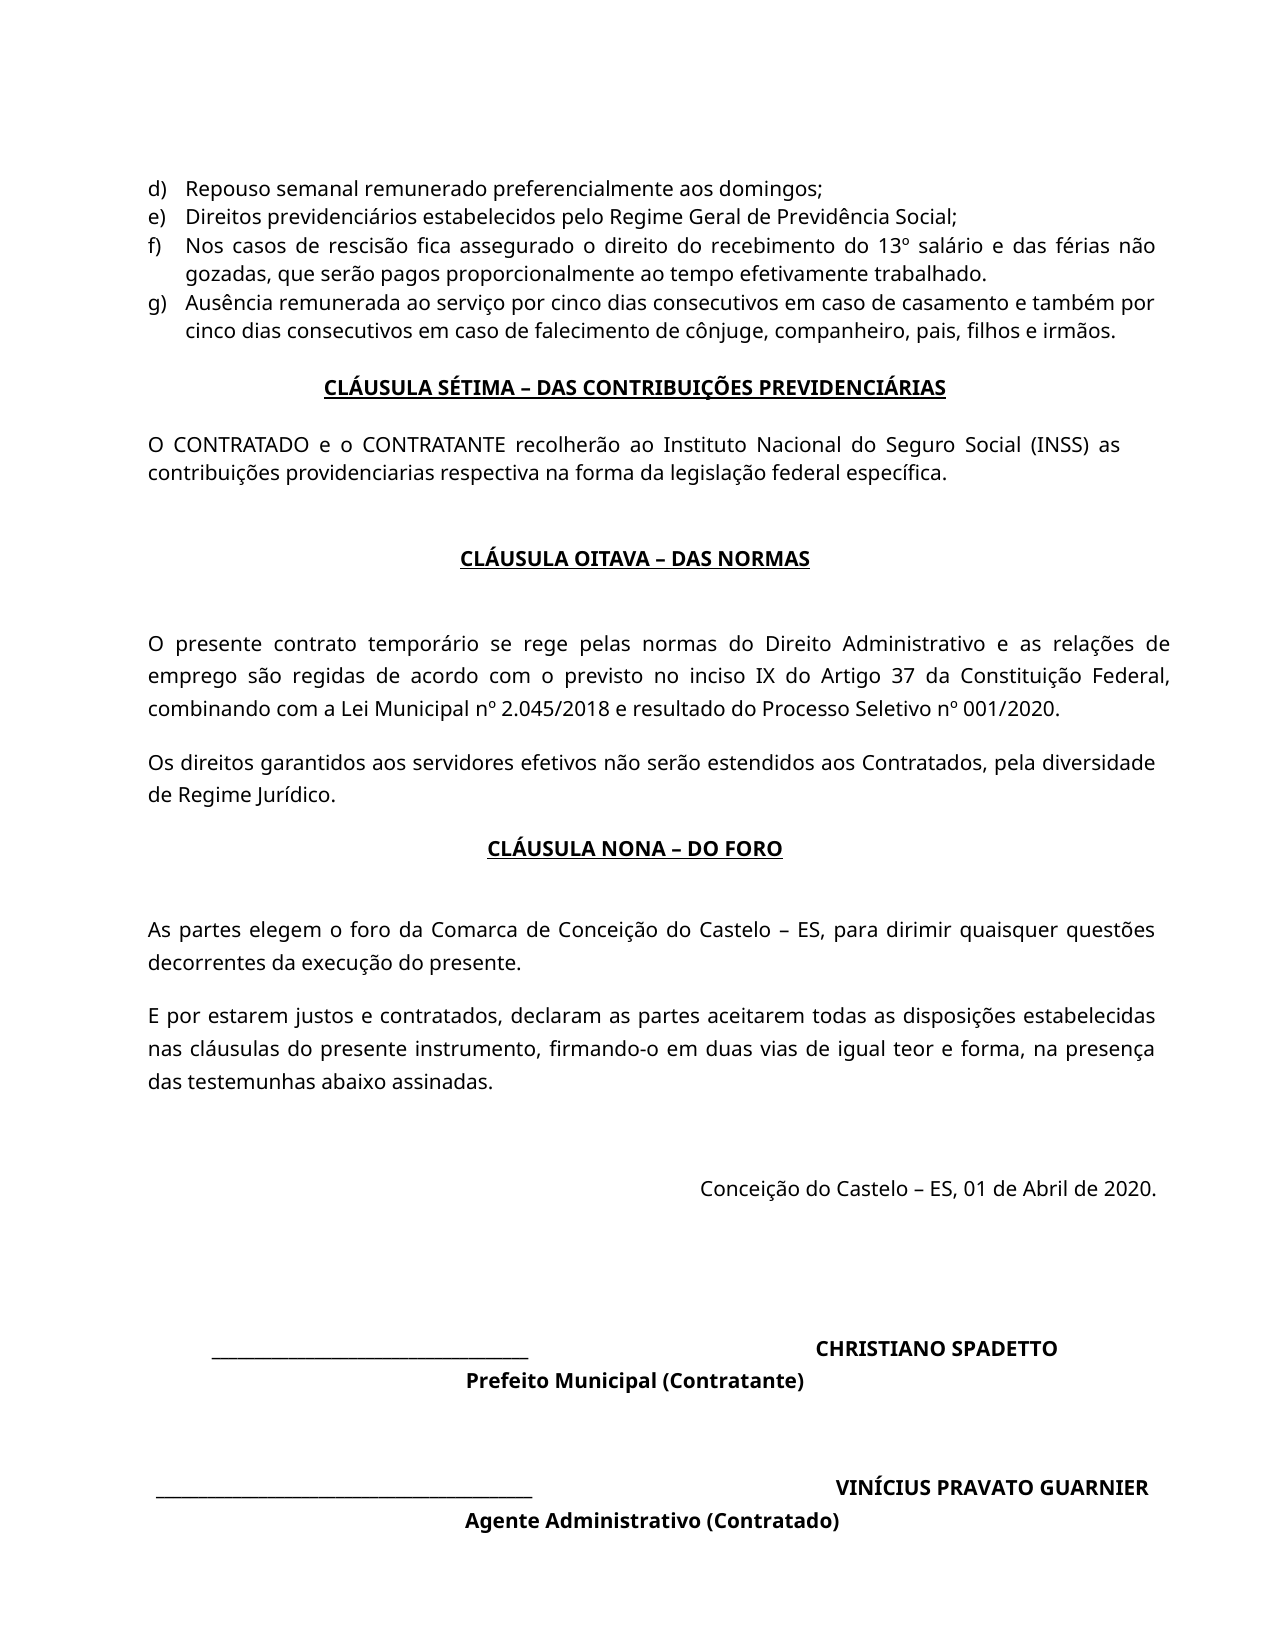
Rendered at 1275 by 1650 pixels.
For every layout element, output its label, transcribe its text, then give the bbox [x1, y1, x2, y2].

text O CONTRATADO e o CONTRATANTE recolherão ao Instituto Nacional do Seguro Social (INSS) as contribuições providenciarias respectiva na forma da legislação federal específica. [148, 430, 1122, 487]
text CLÁUSULA OITAVA – DAS NORMAS [148, 544, 1122, 572]
list Ausência remunerada ao serviço por cinco dias consecutivos em caso de casamento e também por cinco dias consecutivos em caso de falecimento de cônjuge, companheiro, pais, filhos e irmãos. [148, 288, 1157, 345]
text Conceição do Castelo – ES, 01 de Abril de 2020. [148, 1174, 1157, 1202]
list Direitos previdenciários estabelecidos pelo Regime Geral de Previdência Social; [148, 202, 1157, 231]
list Repouso semanal remunerado preferencialmente aos domingos; [148, 174, 1157, 202]
subtitle CLÁUSULA NONA – DO FORO [148, 834, 1122, 862]
text ____________________________________________ VINÍCIUS PRAVATO GUARNIER Agente Administrativo (Contratado) [148, 1473, 1157, 1534]
list Nos casos de rescisão fica assegurado o direito do recebimento do 13º salário e das férias não gozadas, que serão pagos proporcionalmente ao tempo efetivamente trabalhado. [148, 231, 1157, 288]
text _____________________________________ CHRISTIANO SPADETTO Prefeito Municipal (Contratante) [148, 1334, 1122, 1395]
subtitle CLÁUSULA SÉTIMA – DAS CONTRIBUIÇÕES PREVIDENCIÁRIAS [148, 373, 1122, 402]
text Os direitos garantidos aos servidores efetivos não serão estendidos aos Contratados, pela diversidade de Regime Jurídico. [148, 748, 1157, 809]
text As partes elegem o foro da Comarca de Conceição do Castelo – ES, para dirimir quaisquer questões decorrentes da execução do presente. [148, 916, 1157, 977]
text O presente contrato temporário se rege pelas normas do Direito Administrativo e as relações de emprego são regidas de acordo com o previsto no inciso IX do Artigo 37 da Constituição Federal, combinando com a Lei Municipal nº 2.045/2018 e resultado do Processo Seletivo nº 001/2020. [148, 629, 1172, 723]
text E por estarem justos e contratados, declaram as partes aceitarem todas as disposições estabelecidas nas cláusulas do presente instrumento, firmando-o em duas vias de igual teor e forma, na presença das testemunhas abaixo assinadas. [148, 1002, 1157, 1095]
